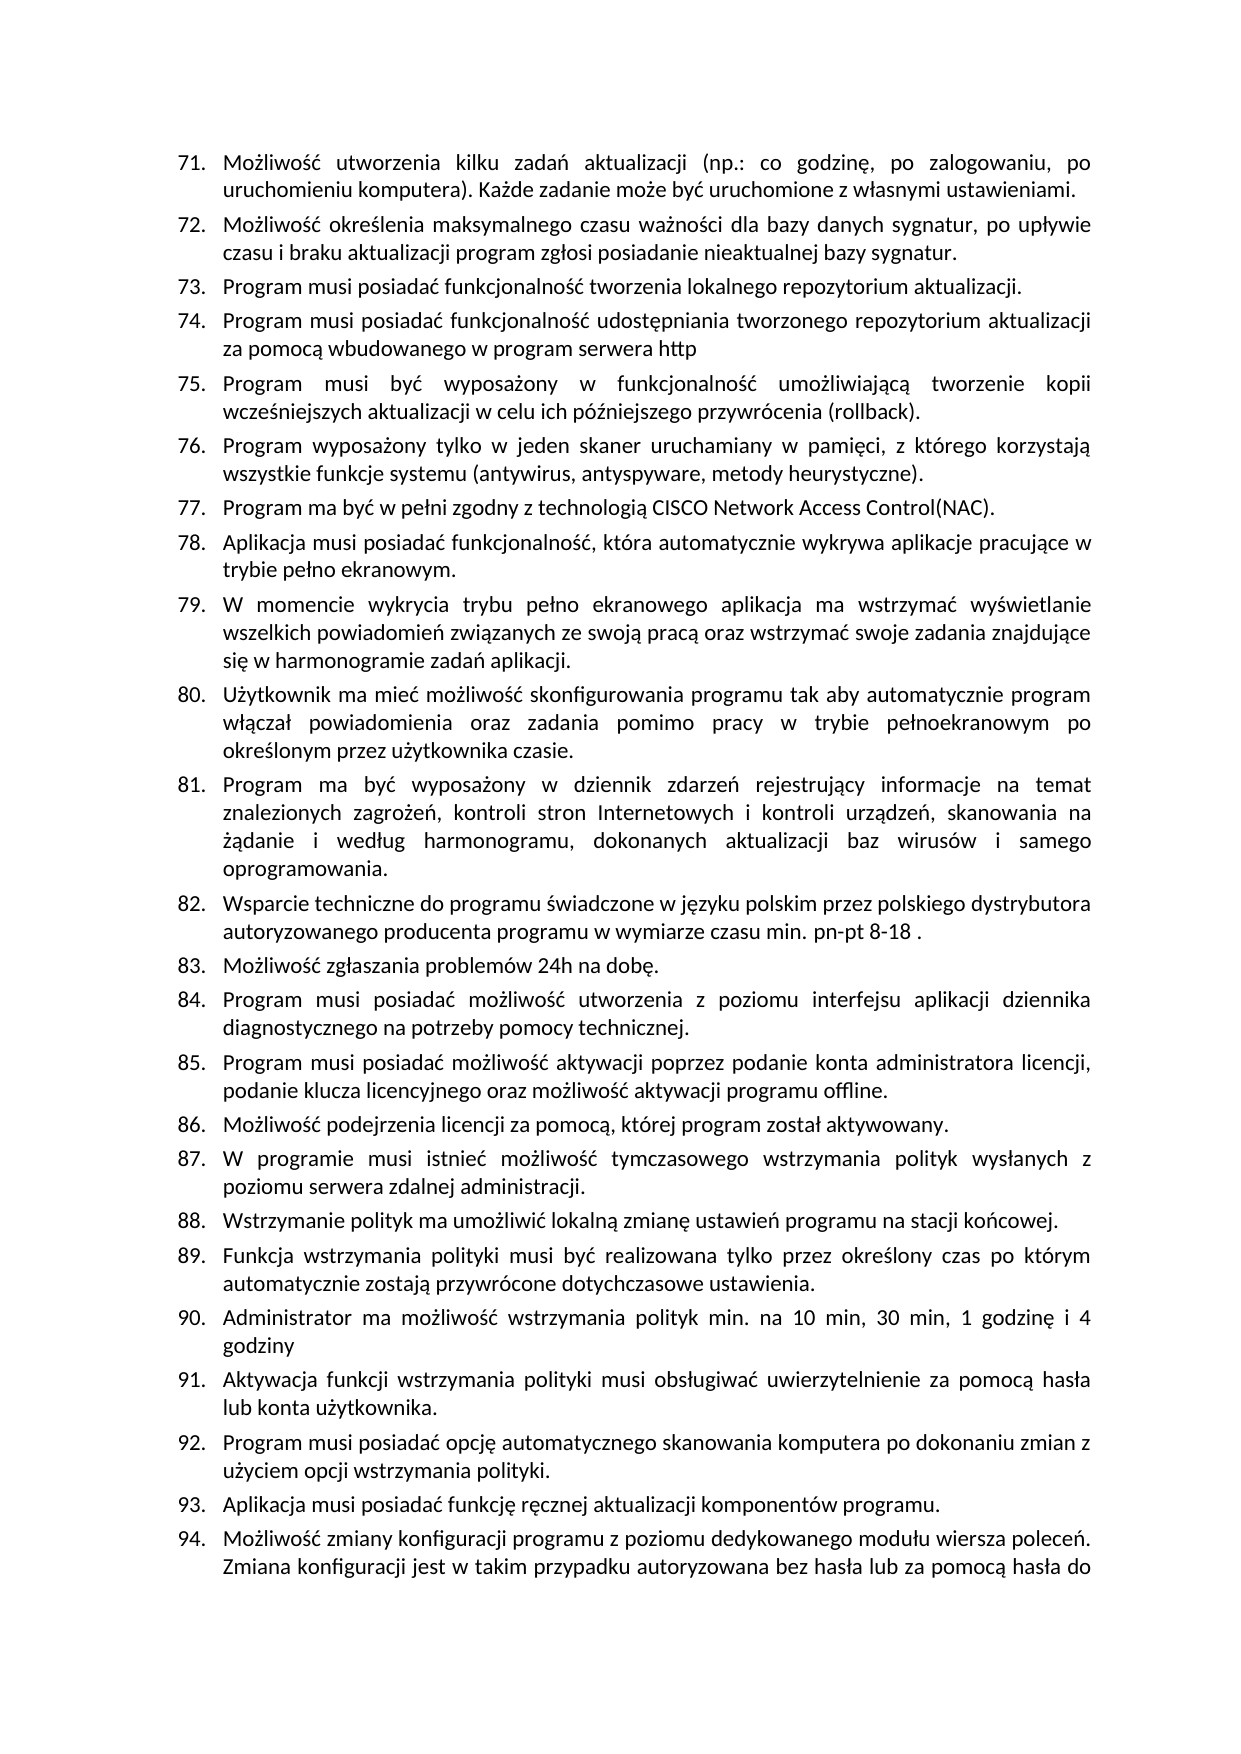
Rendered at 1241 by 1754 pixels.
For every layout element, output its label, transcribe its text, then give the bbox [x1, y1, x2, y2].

list Możliwość zgłaszania problemów 24h na dobę. [177, 951, 1093, 979]
list Program musi posiadać funkcjonalność tworzenia lokalnego repozytorium aktualizacji. [177, 272, 1093, 300]
list Możliwość utworzenia kilku zadań aktualizacji (np.: co godzinę, po zalogowaniu, po uruchomieniu komputera). Każde zadanie może być uruchomione z własnymi ustawieniami. [177, 148, 1093, 204]
list Wstrzymanie polityk ma umożliwić lokalną zmianę ustawień programu na stacji końcowej. [177, 1207, 1093, 1234]
list Aktywacja funkcji wstrzymania polityki musi obsługiwać uwierzytelnienie za pomocą hasła lub konta użytkownika. [177, 1365, 1093, 1421]
list Program musi posiadać funkcjonalność udostępniania tworzonego repozytorium aktualizacji za pomocą wbudowanego w program serwera http [177, 306, 1093, 362]
list Program ma być w pełni zgodny z technologią CISCO Network Access Control(NAC). [177, 493, 1093, 521]
list Program musi posiadać możliwość aktywacji poprzez podanie konta administratora licencji, podanie klucza licencyjnego oraz możliwość aktywacji programu offline. [177, 1048, 1093, 1104]
list Administrator ma możliwość wstrzymania polityk min. na 10 min, 30 min, 1 godzinę i 4 godziny [177, 1303, 1093, 1359]
list Aplikacja musi posiadać funkcję ręcznej aktualizacji komponentów programu. [177, 1490, 1093, 1518]
list Możliwość podejrzenia licencji za pomocą, której program został aktywowany. [177, 1110, 1093, 1138]
list Program musi być wyposażony w funkcjonalność umożliwiającą tworzenie kopii wcześniejszych aktualizacji w celu ich późniejszego przywrócenia (rollback). [177, 369, 1093, 425]
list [177, 1524, 1093, 1580]
list Wsparcie techniczne do programu świadczone w języku polskim przez polskiego dystrybutora autoryzowanego producenta programu w wymiarze czasu min. pn-pt 8-18 . [177, 889, 1093, 945]
list W programie musi istnieć możliwość tymczasowego wstrzymania polityk wysłanych z poziomu serwera zdalnej administracji. [177, 1144, 1093, 1200]
list Możliwość określenia maksymalnego czasu ważności dla bazy danych sygnatur, po upływie czasu i braku aktualizacji program zgłosi posiadanie nieaktualnej bazy sygnatur. [177, 210, 1093, 266]
list Użytkownik ma mieć możliwość skonfigurowania programu tak aby automatycznie program włączał powiadomienia oraz zadania pomimo pracy w trybie pełnoekranowym po określonym przez użytkownika czasie. [177, 680, 1093, 764]
list Aplikacja musi posiadać funkcjonalność, która automatycznie wykrywa aplikacje pracujące w trybie pełno ekranowym. [177, 528, 1093, 584]
list Funkcja wstrzymania polityki musi być realizowana tylko przez określony czas po którym automatycznie zostają przywrócone dotychczasowe ustawienia. [177, 1241, 1093, 1297]
list Program ma być wyposażony w dziennik zdarzeń rejestrujący informacje na temat znalezionych zagrożeń, kontroli stron Internetowych i kontroli urządzeń, skanowania na żądanie i według harmonogramu, dokonanych aktualizacji baz wirusów i samego oprogramowania. [177, 771, 1093, 883]
list Program wyposażony tylko w jeden skaner uruchamiany w pamięci, z którego korzystają wszystkie funkcje systemu (antywirus, antyspyware, metody heurystyczne). [177, 431, 1093, 487]
list W momencie wykrycia trybu pełno ekranowego aplikacja ma wstrzymać wyświetlanie wszelkich powiadomień związanych ze swoją pracą oraz wstrzymać swoje zadania znajdujące się w harmonogramie zadań aplikacji. [177, 590, 1093, 674]
list Program musi posiadać możliwość utworzenia z poziomu interfejsu aplikacji dziennika diagnostycznego na potrzeby pomocy technicznej. [177, 985, 1093, 1041]
list Program musi posiadać opcję automatycznego skanowania komputera po dokonaniu zmian z użyciem opcji wstrzymania polityki. [177, 1428, 1093, 1484]
